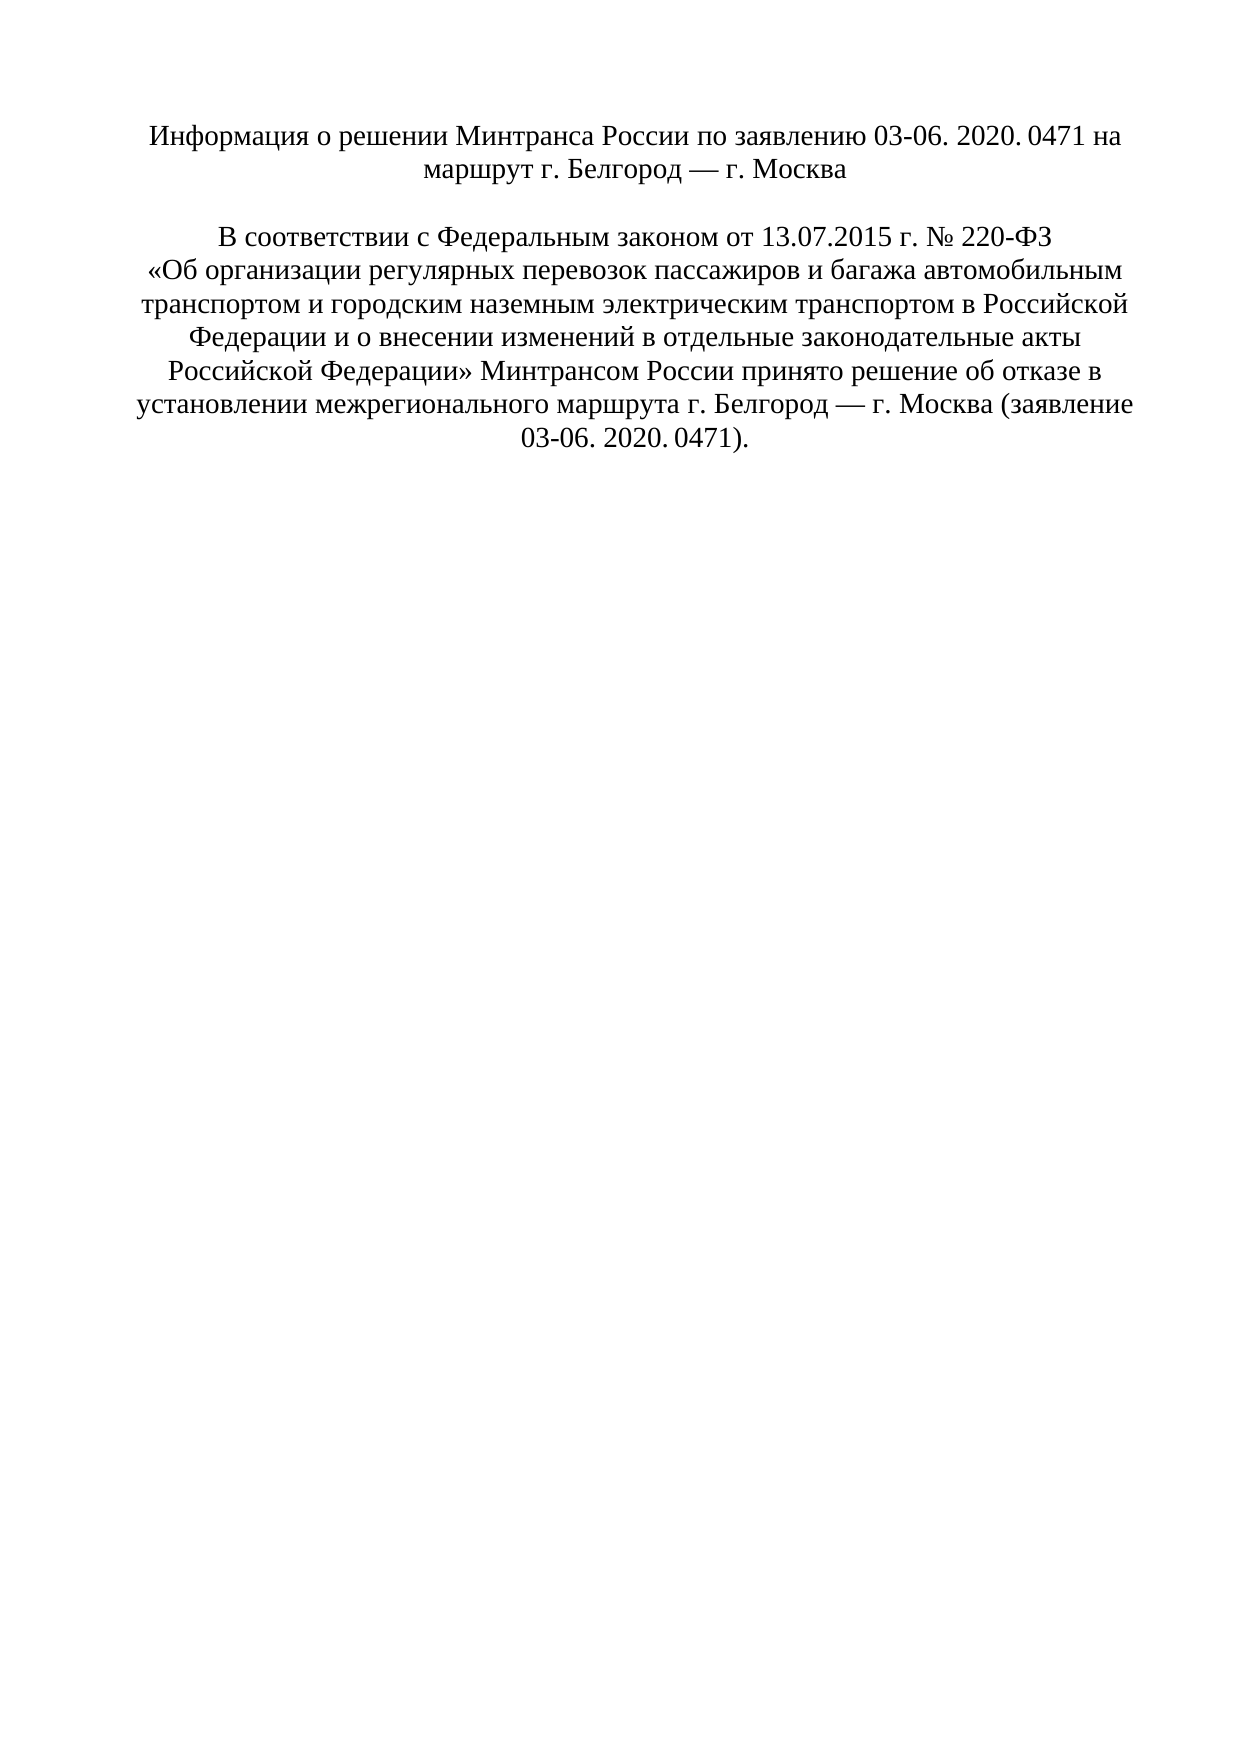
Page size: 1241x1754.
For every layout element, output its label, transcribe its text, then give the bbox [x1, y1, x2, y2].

text В соответствии с Федеральным законом от 13.07.2015 г. № 220-ФЗ «Об организации регулярных перевозок пассажиров и багажа автомобильным транспортом и городским наземным электрическим транспортом в Российской Федерации и о внесении изменений в отдельные законодательные акты Российской Федерации» Минтрансом России принято решение об отказе в установлении межрегионального маршрута г. Белгород — г. Москва (заявление 03-06. 2020. 0471). [118, 219, 1152, 453]
text Информация о решении Минтранса России по заявлению 03-06. 2020. 0471 на маршрут г. Белгород — г. Москва [118, 118, 1152, 185]
